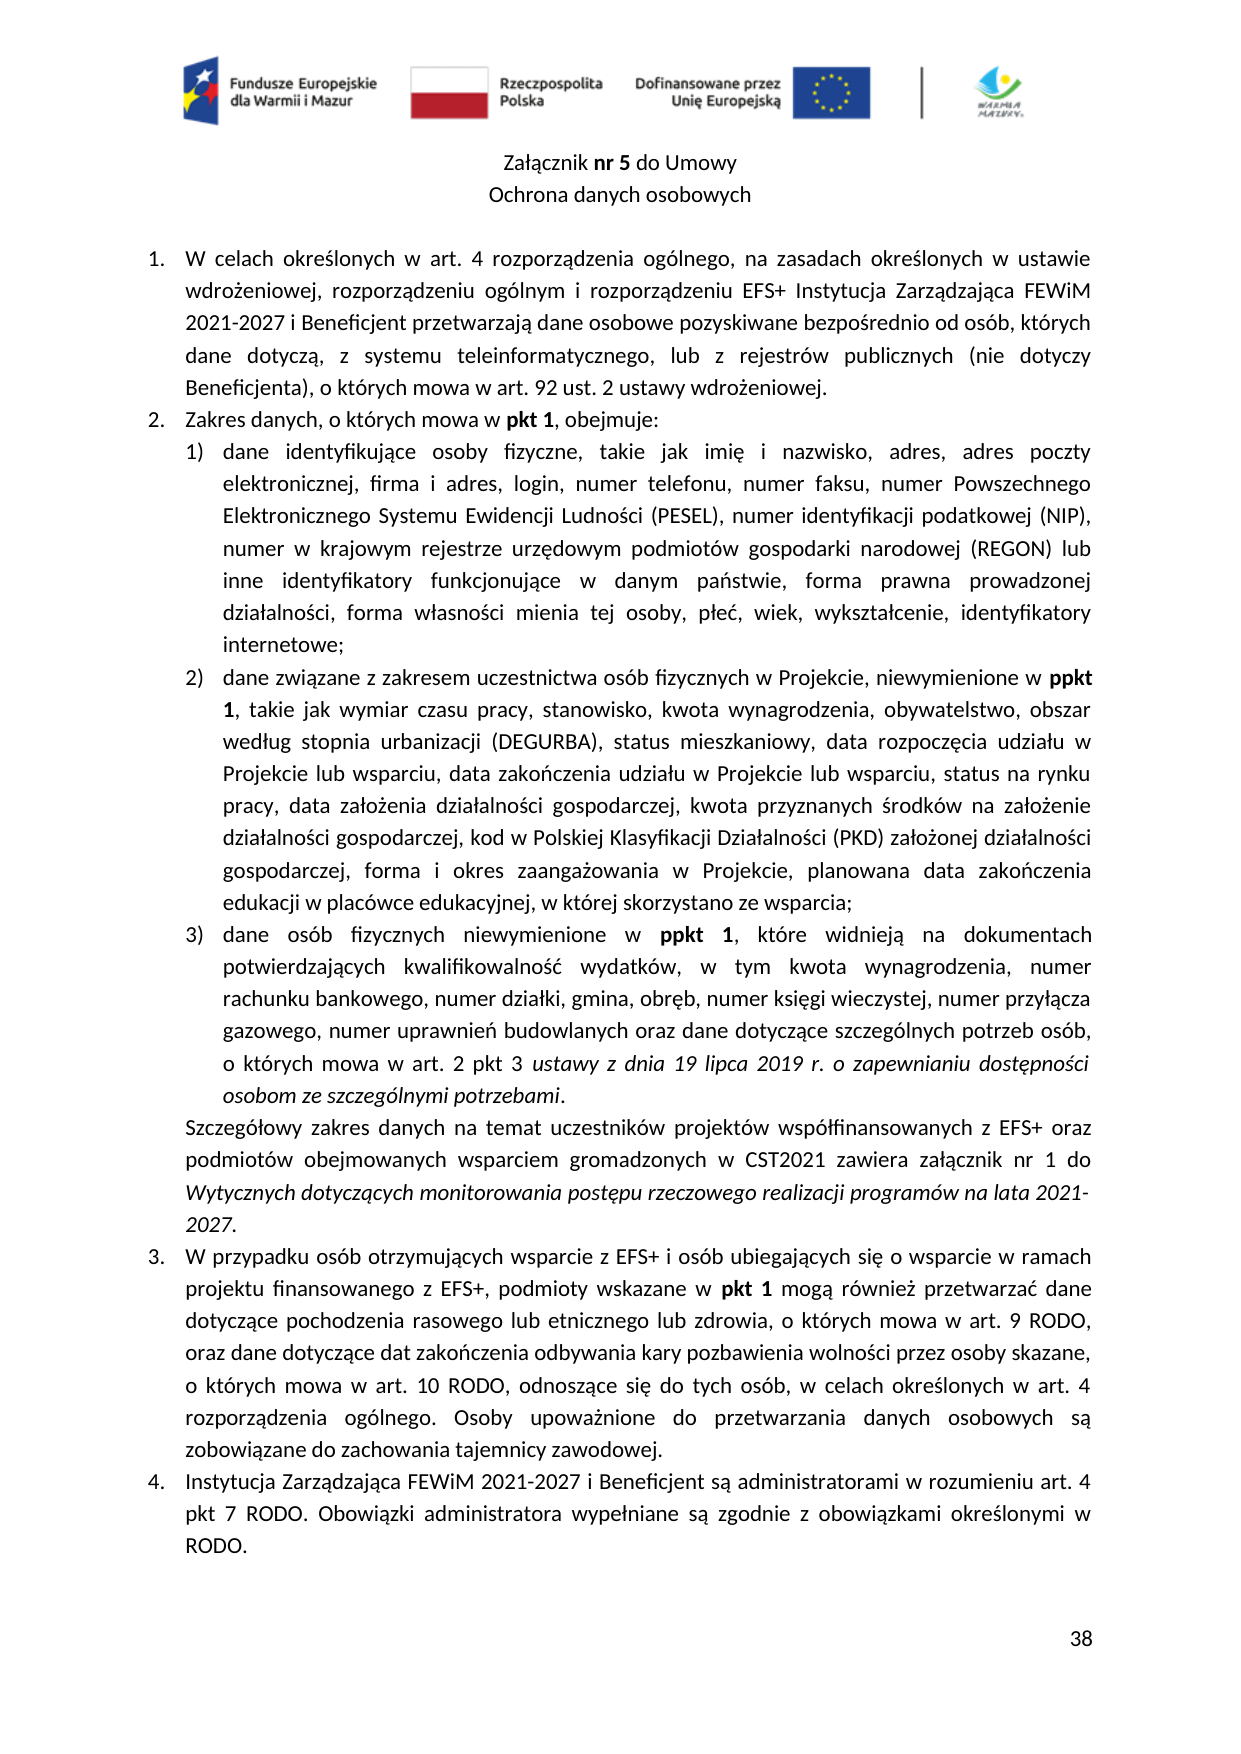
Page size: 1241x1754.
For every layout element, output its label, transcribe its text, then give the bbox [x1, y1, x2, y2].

list Instytucja Zarządzająca FEWiM 2021-2027 i Beneficjent są administratorami w rozumieniu art. 4 pkt 7 RODO. Obowiązki administratora wypełniane są zgodnie z obowiązkami określonymi w RODO. [148, 1467, 1093, 1560]
list Ochrona danych osobowych [148, 180, 1093, 208]
list dane identyfikujące osoby fizyczne, takie jak imię i nazwisko, adres, adres poczty elektronicznej, firma i adres, login, numer telefonu, numer faksu, numer Powszechnego Elektronicznego Systemu Ewidencji Ludności (PESEL), numer identyfikacji podatkowej (NIP), numer w krajowym rejestrze urzędowym podmiotów gospodarki narodowej (REGON) lub inne identyfikatory funkcjonujące w danym państwie, forma prawna prowadzonej działalności, forma własności mienia tej osoby, płeć, wiek, wykształcenie, identyfikatory internetowe; [185, 437, 1093, 658]
list W przypadku osób otrzymujących wsparcie z EFS+ i osób ubiegających się o wsparcie w ramach projektu finansowanego z EFS+, podmioty wskazane w pkt 1 mogą również przetwarzać dane dotyczące pochodzenia rasowego lub etnicznego lub zdrowia, o których mowa w art. 9 RODO, oraz dane dotyczące dat zakończenia odbywania kary pozbawienia wolności przez osoby skazane, o których mowa w art. 10 RODO, odnoszące się do tych osób, w celach określonych w art. 4 rozporządzenia ogólnego. Osoby upoważnione do przetwarzania danych osobowych są zobowiązane do zachowania tajemnicy zawodowej. [148, 1242, 1093, 1463]
text dane osób fizycznych niewymienione w ppkt 1, które widnieją na dokumentach potwierdzających kwalifikowalność wydatków, w tym kwota wynagrodzenia, numer rachunku bankowego, numer działki, gmina, obręb, numer księgi wieczystej, numer przyłącza gazowego, numer uprawnień budowlanych oraz dane dotyczące szczególnych potrzeb osób, o których mowa w art. 2 pkt 3 ustawy z dnia 19 lipca 2019 r. o zapewnianiu dostępności osobom ze szczególnymi potrzebami. [185, 920, 1093, 1109]
list W celach określonych w art. 4 rozporządzenia ogólnego, na zasadach określonych w ustawie wdrożeniowej, rozporządzeniu ogólnym i rozporządzeniu EFS+ Instytucja Zarządzająca FEWiM 2021-2027 i Beneficjent przetwarzają dane osobowe pozyskiwane bezpośrednio od osób, których dane dotyczą, z systemu teleinformatycznego, lub z rejestrów publicznych (nie dotyczy Beneficjenta), o których mowa w art. 92 ust. 2 ustawy wdrożeniowej. [148, 244, 1093, 401]
text dane związane z zakresem uczestnictwa osób fizycznych w Projekcie, niewymienione w ppkt 1, takie jak wymiar czasu pracy, stanowisko, kwota wynagrodzenia, obywatelstwo, obszar według stopnia urbanizacji (DEGURBA), status mieszkaniowy, data rozpoczęcia udziału w Projekcie lub wsparciu, data zakończenia udziału w Projekcie lub wsparciu, status na rynku pracy, data założenia działalności gospodarczej, kwota przyznanych środków na założenie działalności gospodarczej, kod w Polskiej Klasyfikacji Działalności (PKD) założonej działalności gospodarczej, forma i okres zaangażowania w Projekcie, planowana data zakończenia edukacji w placówce edukacyjnej, w której skorzystano ze wsparcia; [185, 663, 1093, 916]
list Szczegółowy zakres danych na temat uczestników projektów współfinansowanych z EFS+ oraz podmiotów obejmowanych wsparciem gromadzonych w CST2021 zawiera załącznik nr 1 do Wytycznych dotyczących monitorowania postępu rzeczowego realizacji programów na lata 2021-2027. [185, 1113, 1093, 1238]
picture [167, 39, 1121, 145]
list Zakres danych, o których mowa w pkt 1, obejmuje: [148, 405, 1093, 433]
list Załącznik nr 5 do Umowy [148, 148, 1093, 176]
